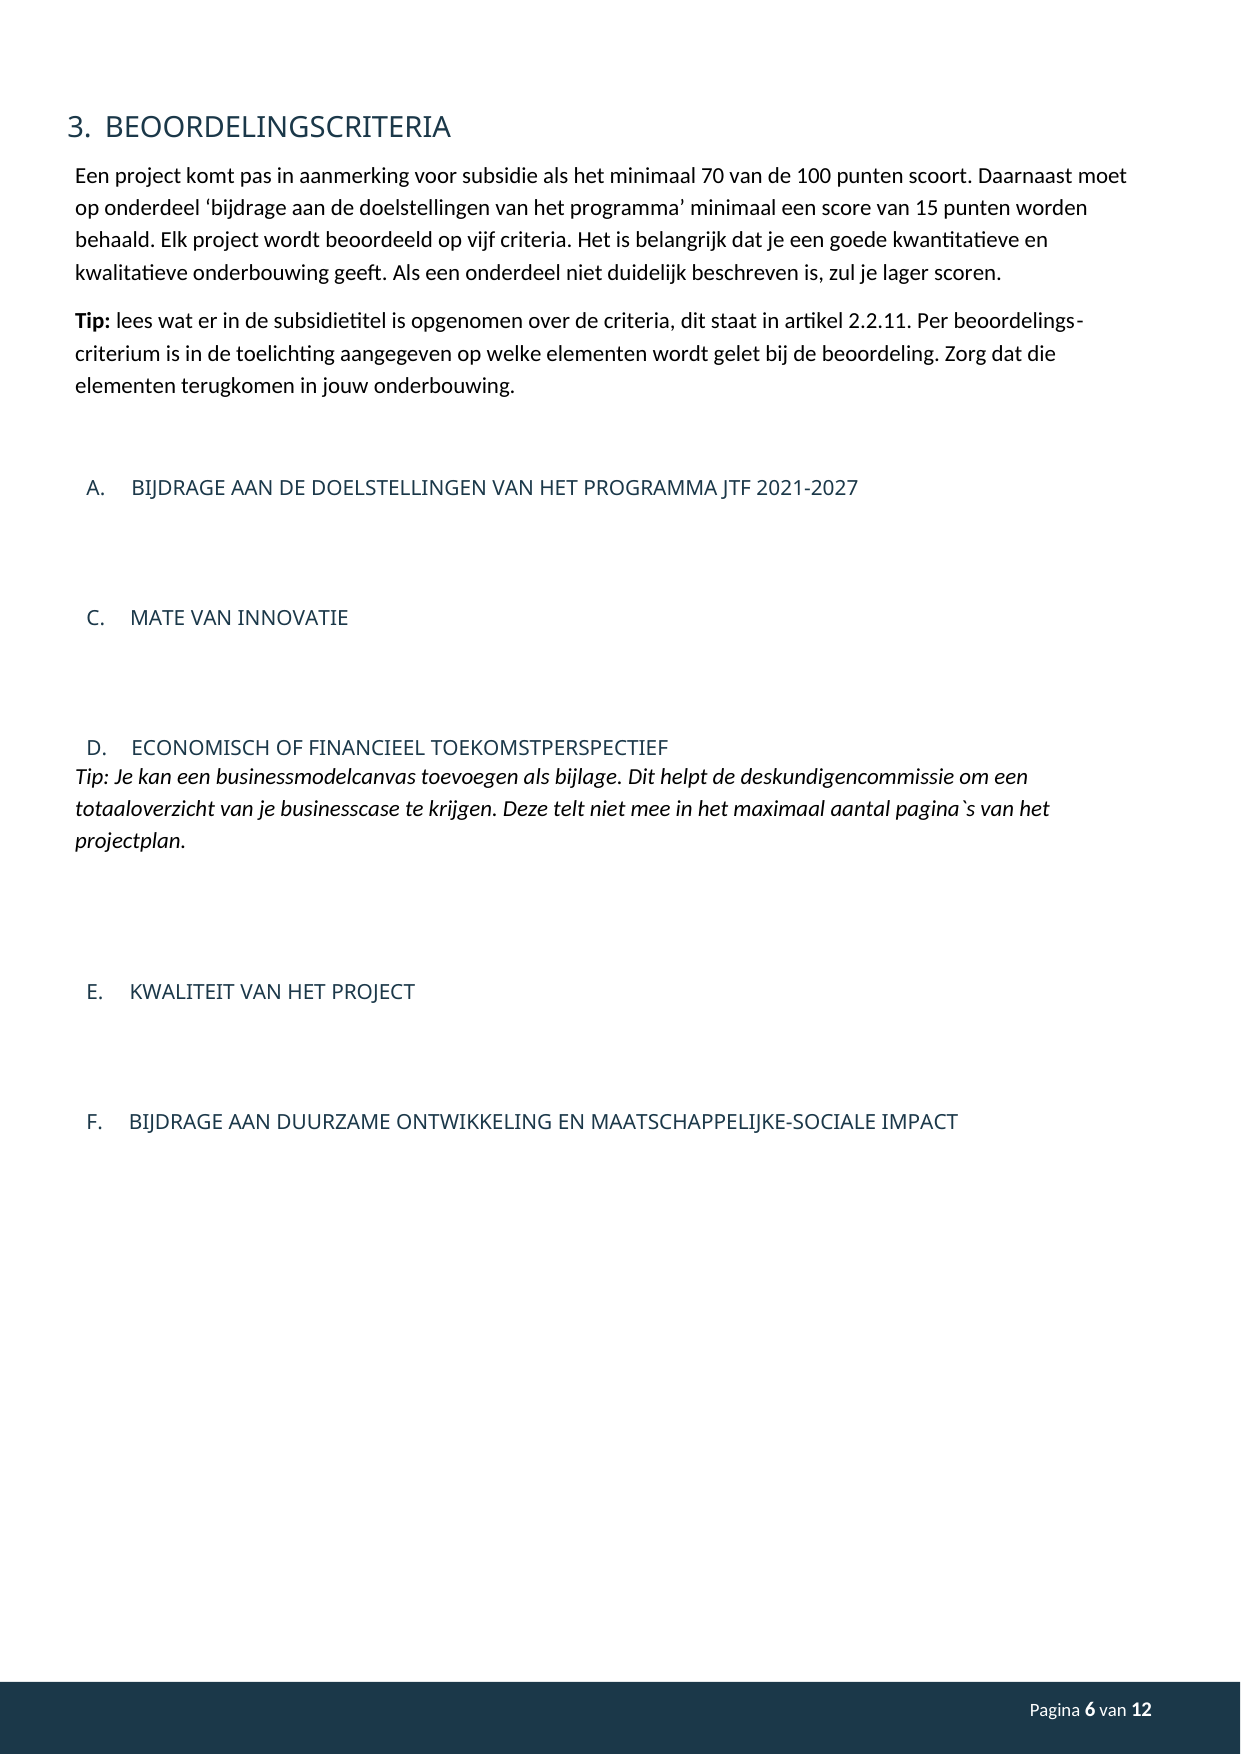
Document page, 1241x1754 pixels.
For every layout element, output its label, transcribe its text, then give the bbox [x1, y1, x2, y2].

table_header MATE VAN INNOVATIE [119, 599, 1167, 632]
table_header A. [75, 469, 120, 501]
table_header BIJDRAGE AAN DE DOELSTELLINGEN VAN HET PROGRAMMA JTF 2021-2027 [120, 469, 1167, 501]
text Tip: lees wat er in de subsidietitel is opgenomen over de criteria, dit staat in artikel 2.2.11. Per beoordelingscriterium is in de toelichting aangegeven op welke elementen wordt gelet bij de beoordeling. Zorg dat die elementen terugkomen in jouw onderbouwing. [75, 307, 1153, 399]
text Tip: Je kan een businessmodelcanvas toevoegen als bijlage. Dit helpt de deskundigencommissie om een totaaloverzicht van je businesscase te krijgen. Deze telt niet mee in het maximaal aantal pagina`s van het projectplan. [75, 762, 1153, 854]
table_header D. [75, 729, 120, 762]
table_header ECONOMISCH OF FINANCIEEL TOEKOMSTPERSPECTIEF [120, 729, 1167, 762]
table_header BIJDRAGE AAN DUURZAME ONTWIKKELING EN MAATSCHAPPELIJKE-SOCIALE IMPACT [117, 1103, 1167, 1136]
table_header F. [75, 1103, 117, 1136]
subtitle Beoordelingscriteria [67, 106, 1153, 146]
table_header E. [75, 973, 118, 1006]
text Een project komt pas in aanmerking voor subsidie als het minimaal 70 van de 100 punten scoort. Daarnaast moet op onderdeel ‘bijdrage aan de doelstellingen van het programma’ minimaal een score van 15 punten worden behaald. Elk project wordt beoordeeld op vijf criteria. Het is belangrijk dat je een goede kwantitatieve en kwalitatieve onderbouwing geeft. Als een onderdeel niet duidelijk beschreven is, zul je lager scoren. [75, 161, 1153, 286]
table_header C. [75, 599, 118, 632]
table_header KWALITEIT VAN HET PROJECT [118, 973, 1167, 1006]
